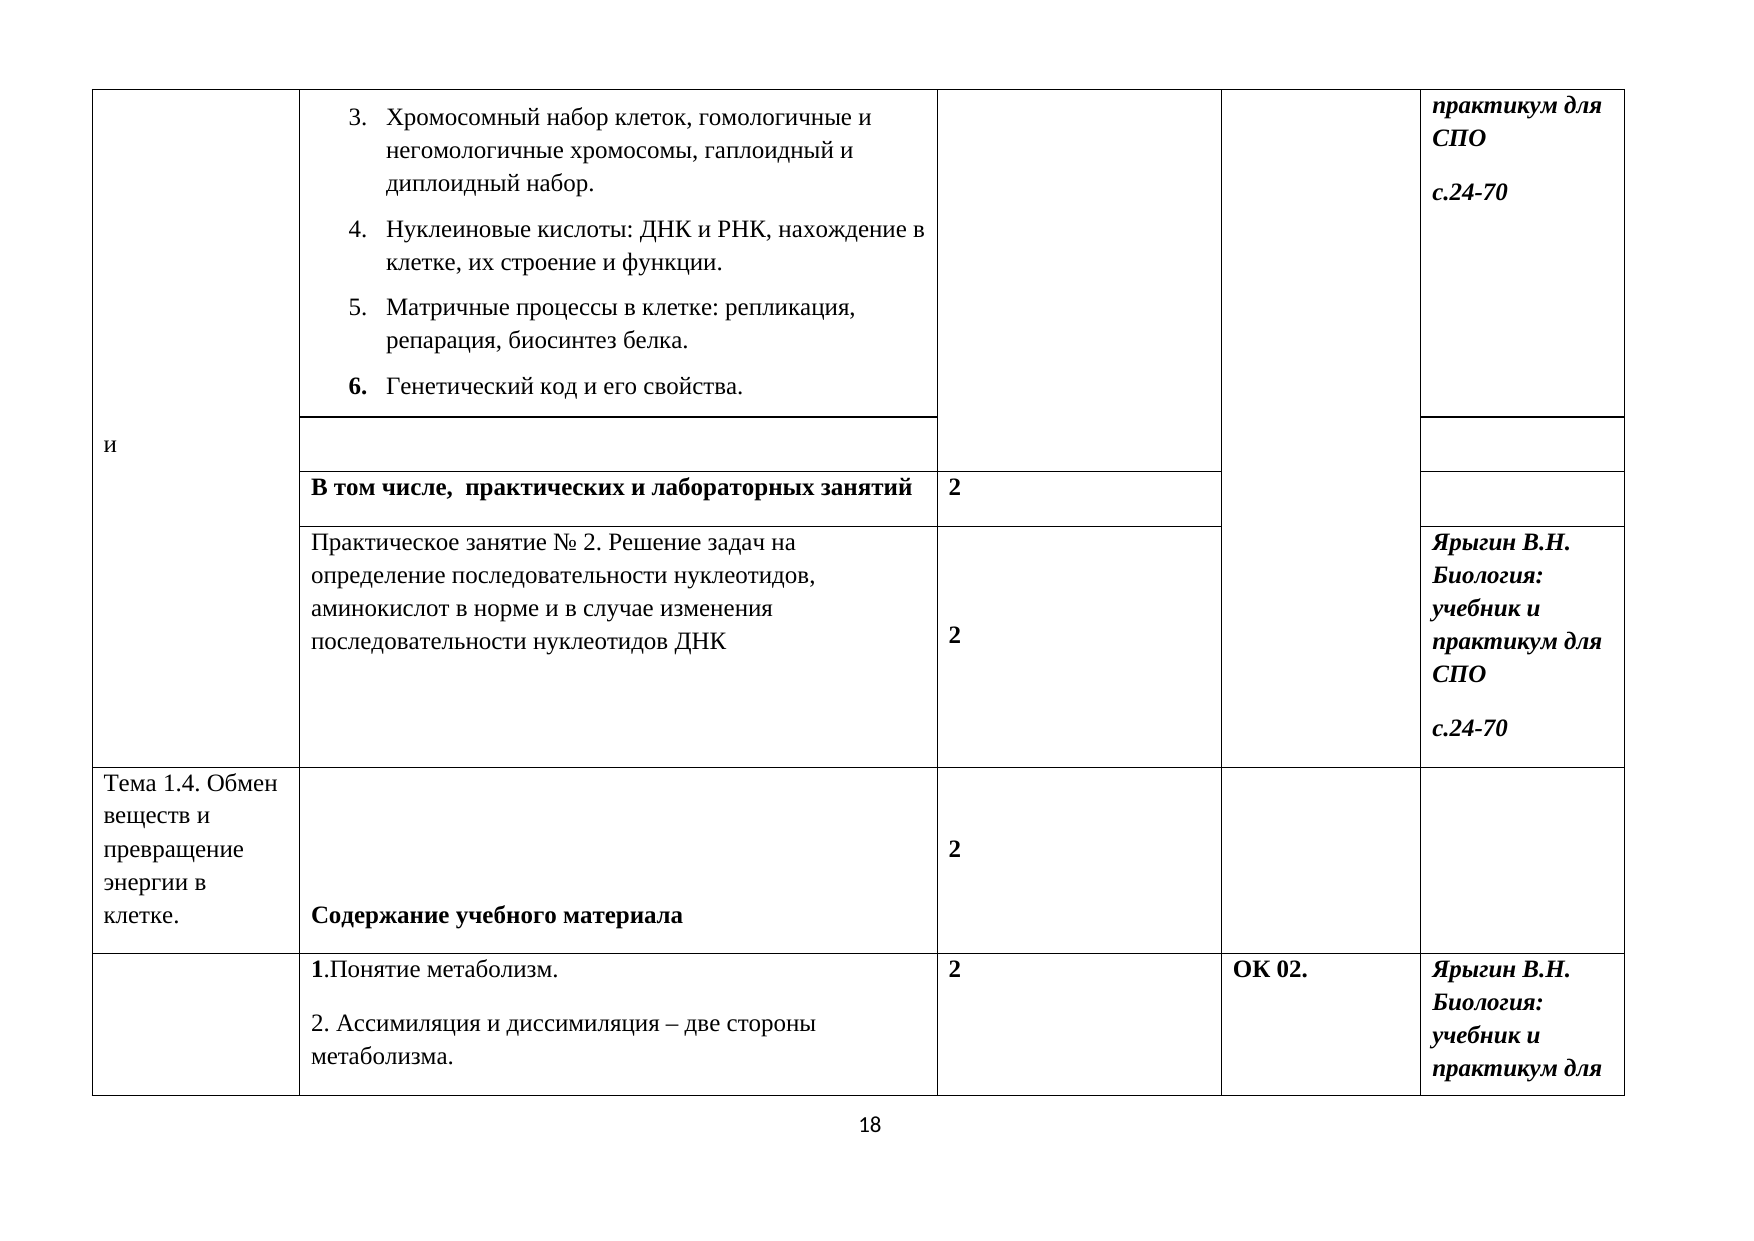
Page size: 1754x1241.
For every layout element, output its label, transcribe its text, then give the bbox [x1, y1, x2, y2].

table_cell [1222, 768, 1420, 953]
table_cell 2 [938, 954, 1221, 1094]
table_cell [300, 954, 937, 1094]
table_cell [300, 418, 937, 471]
table_cell [1421, 768, 1624, 953]
table_cell [1421, 418, 1624, 471]
table_cell [1421, 472, 1624, 526]
table_cell 2 [938, 90, 1221, 471]
table_cell Ярыгин В.Н. Биология: учебник и практикум для СПО с.24-70 [1421, 527, 1624, 767]
table_cell [93, 954, 299, 1094]
table_cell Тема 1.4. Обмен веществ и превращение энергии в клетке. [93, 768, 299, 953]
table_cell 2 [938, 768, 1221, 953]
table_cell В том числе, практических и лабораторных занятий [300, 472, 937, 526]
table_cell 2 [938, 527, 1221, 767]
table_cell ОК 02. [1222, 954, 1420, 1094]
table_cell 2 [938, 472, 1221, 526]
table_cell Практическое занятие № 2. Решение задач на определение последовательности нуклеотидов, аминокислот в норме и в случае изменения последовательности нуклеотидов ДНК [300, 527, 937, 767]
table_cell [1421, 954, 1624, 1094]
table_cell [300, 90, 937, 416]
table_cell Содержание учебного материала [300, 768, 937, 953]
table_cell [1421, 90, 1624, 416]
